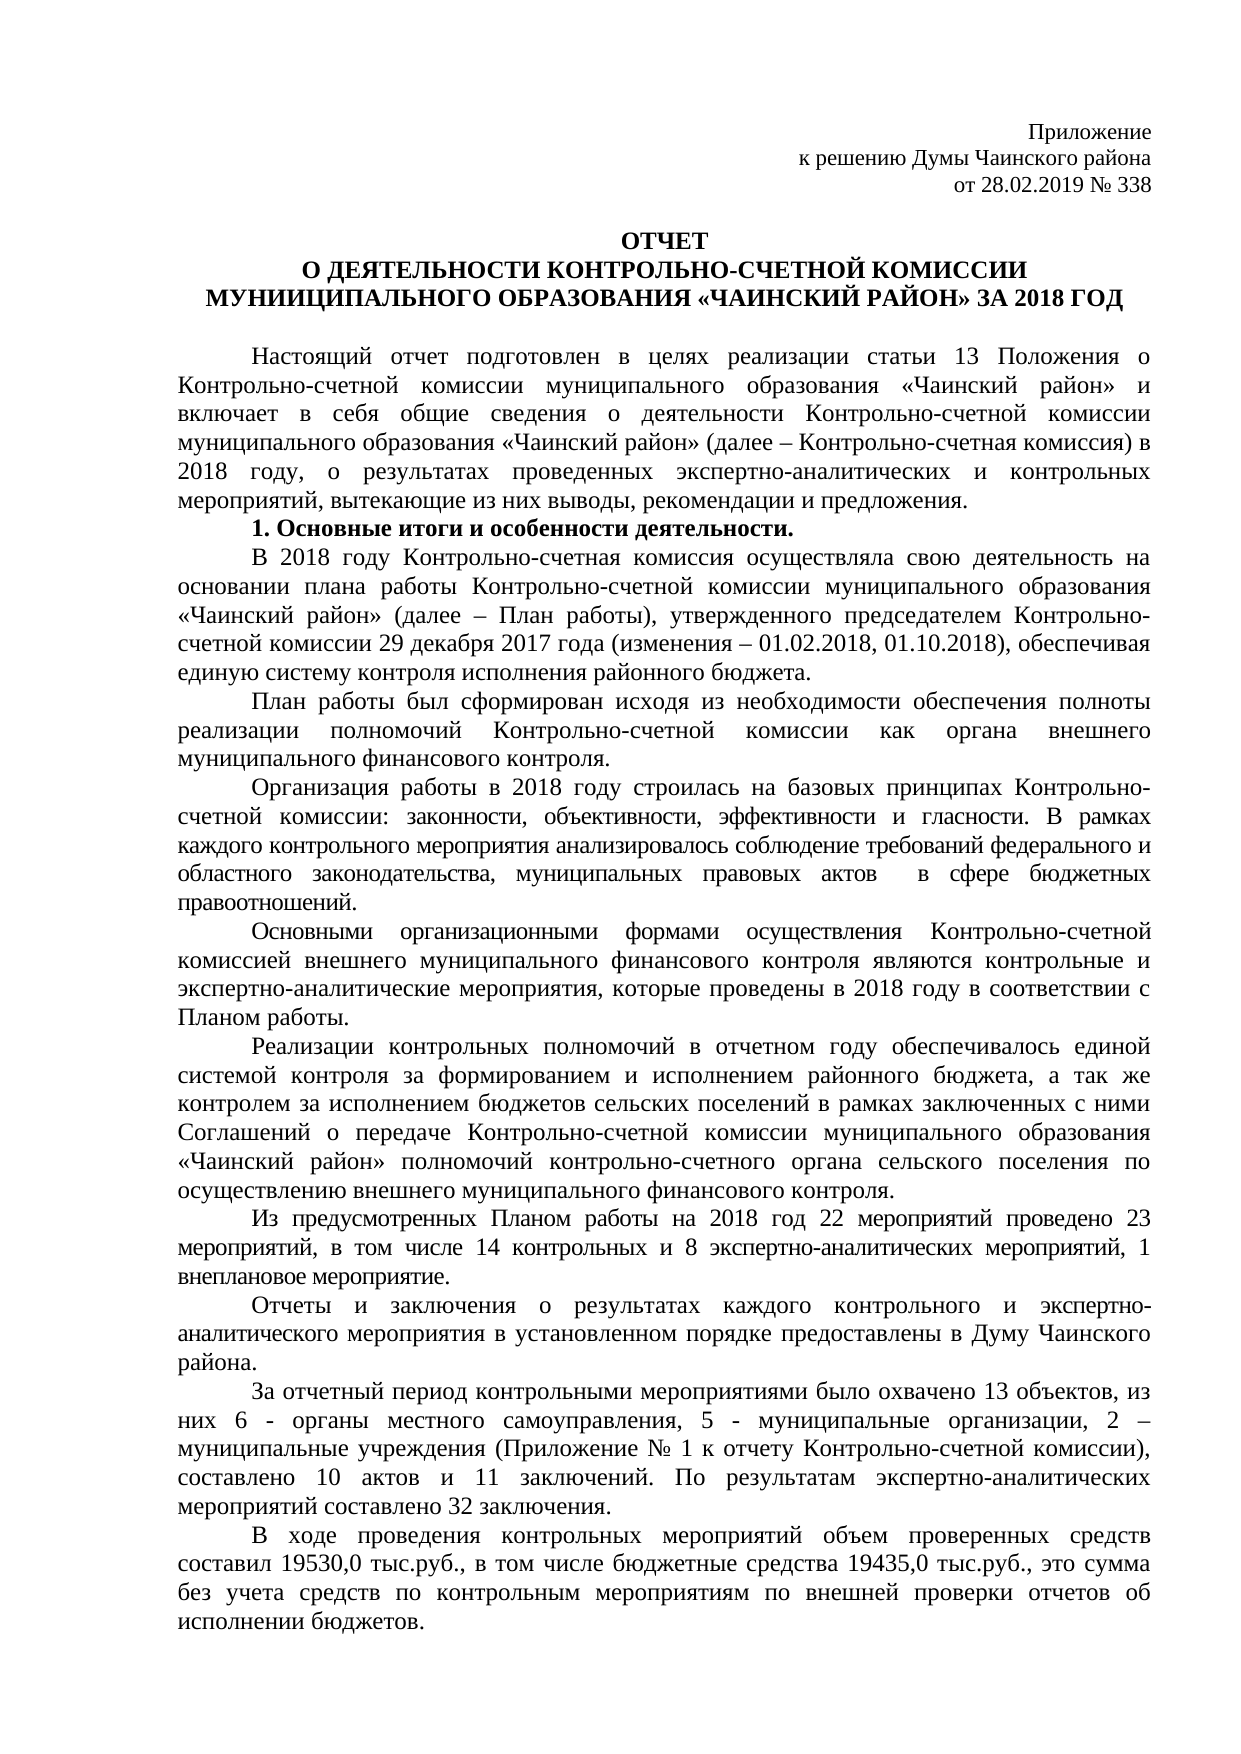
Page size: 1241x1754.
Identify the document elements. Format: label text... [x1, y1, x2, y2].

text Отчеты и заключения о результатах каждого контрольного и экспертно-аналитического мероприятия в установленном порядке предоставлены в Думу Чаинского района. [177, 1290, 1152, 1376]
text Из предусмотренных Планом работы на 2018 год 22 мероприятий проведено 23 мероприятий, в том числе 14 контрольных и 8 экспертно-аналитических мероприятий, 1 внеплановое мероприятие. [177, 1203, 1152, 1290]
text За отчетный период контрольными мероприятиями было охвачено 13 объектов, из них 6 - органы местного самоуправления, 5 - муниципальные организации, 2 – муниципальные учреждения (Приложение № 1 к отчету Контрольно-счетной комиссии), составлено 10 актов и 11 заключений. По результатам экспертно-аналитических мероприятий составлено 32 заключения. [177, 1376, 1152, 1520]
text ОТЧЕТ [177, 226, 1152, 255]
text В ходе проведения контрольных мероприятий объем проверенных средств составил 19530,0 тыс.руб., в том числе бюджетные средства 19435,0 тыс.руб., это сумма без учета средств по контрольным мероприятиям по внешней проверки отчетов об исполнении бюджетов. [177, 1520, 1152, 1635]
text В 2018 году Контрольно-счетная комиссия осуществляла свою деятельность на основании плана работы Контрольно-счетной комиссии муниципального образования «Чаинский район» (далее – План работы), утвержденного председателем Контрольно-счетной комиссии 29 декабря 2017 года (изменения – 01.02.2018, 01.10.2018), обеспечивая единую систему контроля исполнения районного бюджета. [177, 542, 1152, 686]
text Основными организационными формами осуществления Контрольно-счетной комиссией внешнего муниципального финансового контроля являются контрольные и экспертно-аналитические мероприятия, которые проведены в 2018 году в соответствии с Планом работы. [177, 916, 1152, 1031]
text к решению Думы Чаинского района [177, 144, 1152, 171]
text Настоящий отчет подготовлен в целях реализации статьи 13 Положения о Контрольно-счетной комиссии муниципального образования «Чаинский район» и включает в себя общие сведения о деятельности Контрольно-счетной комиссии муниципального образования «Чаинский район» (далее – Контрольно-счетная комиссия) в 2018 году, о результатах проведенных экспертно-аналитических и контрольных мероприятий, вытекающие из них выводы, рекомендации и предложения. [177, 341, 1152, 513]
text Организация работы в 2018 году строилась на базовых принципах Контрольно-счетной комиссии: законности, объективности, эффективности и гласности. В рамках каждого контрольного мероприятия анализировалось соблюдение требований федерального и областного законодательства, муниципальных правовых актов в сфере бюджетных правоотношений. [177, 772, 1152, 916]
text от 28.02.2019 № 338 [177, 171, 1152, 197]
text О ДЕЯТЕЛЬНОСТИ КОНТРОЛЬНО-СЧЕТНОЙ КОМИССИИ МУНИИЦИПАЛЬНОГО ОБРАЗОВАНИЯ «ЧАИНСКИЙ РАЙОН» ЗА 2018 ГОД [177, 255, 1152, 312]
text Реализации контрольных полномочий в отчетном году обеспечивалось единой системой контроля за формированием и исполнением районного бюджета, а так же контролем за исполнением бюджетов сельских поселений в рамках заключенных с ними Соглашений о передаче Контрольно-счетной комиссии муниципального образования «Чаинский район» полномочий контрольно-счетного органа сельского поселения по осуществлению внешнего муниципального финансового контроля. [177, 1031, 1152, 1203]
text План работы был сформирован исходя из необходимости обеспечения полноты реализации полномочий Контрольно-счетной комиссии как органа внешнего муниципального финансового контроля. [177, 686, 1152, 772]
text 1. Основные итоги и особенности деятельности. [177, 513, 1152, 542]
text Приложение [177, 118, 1152, 144]
